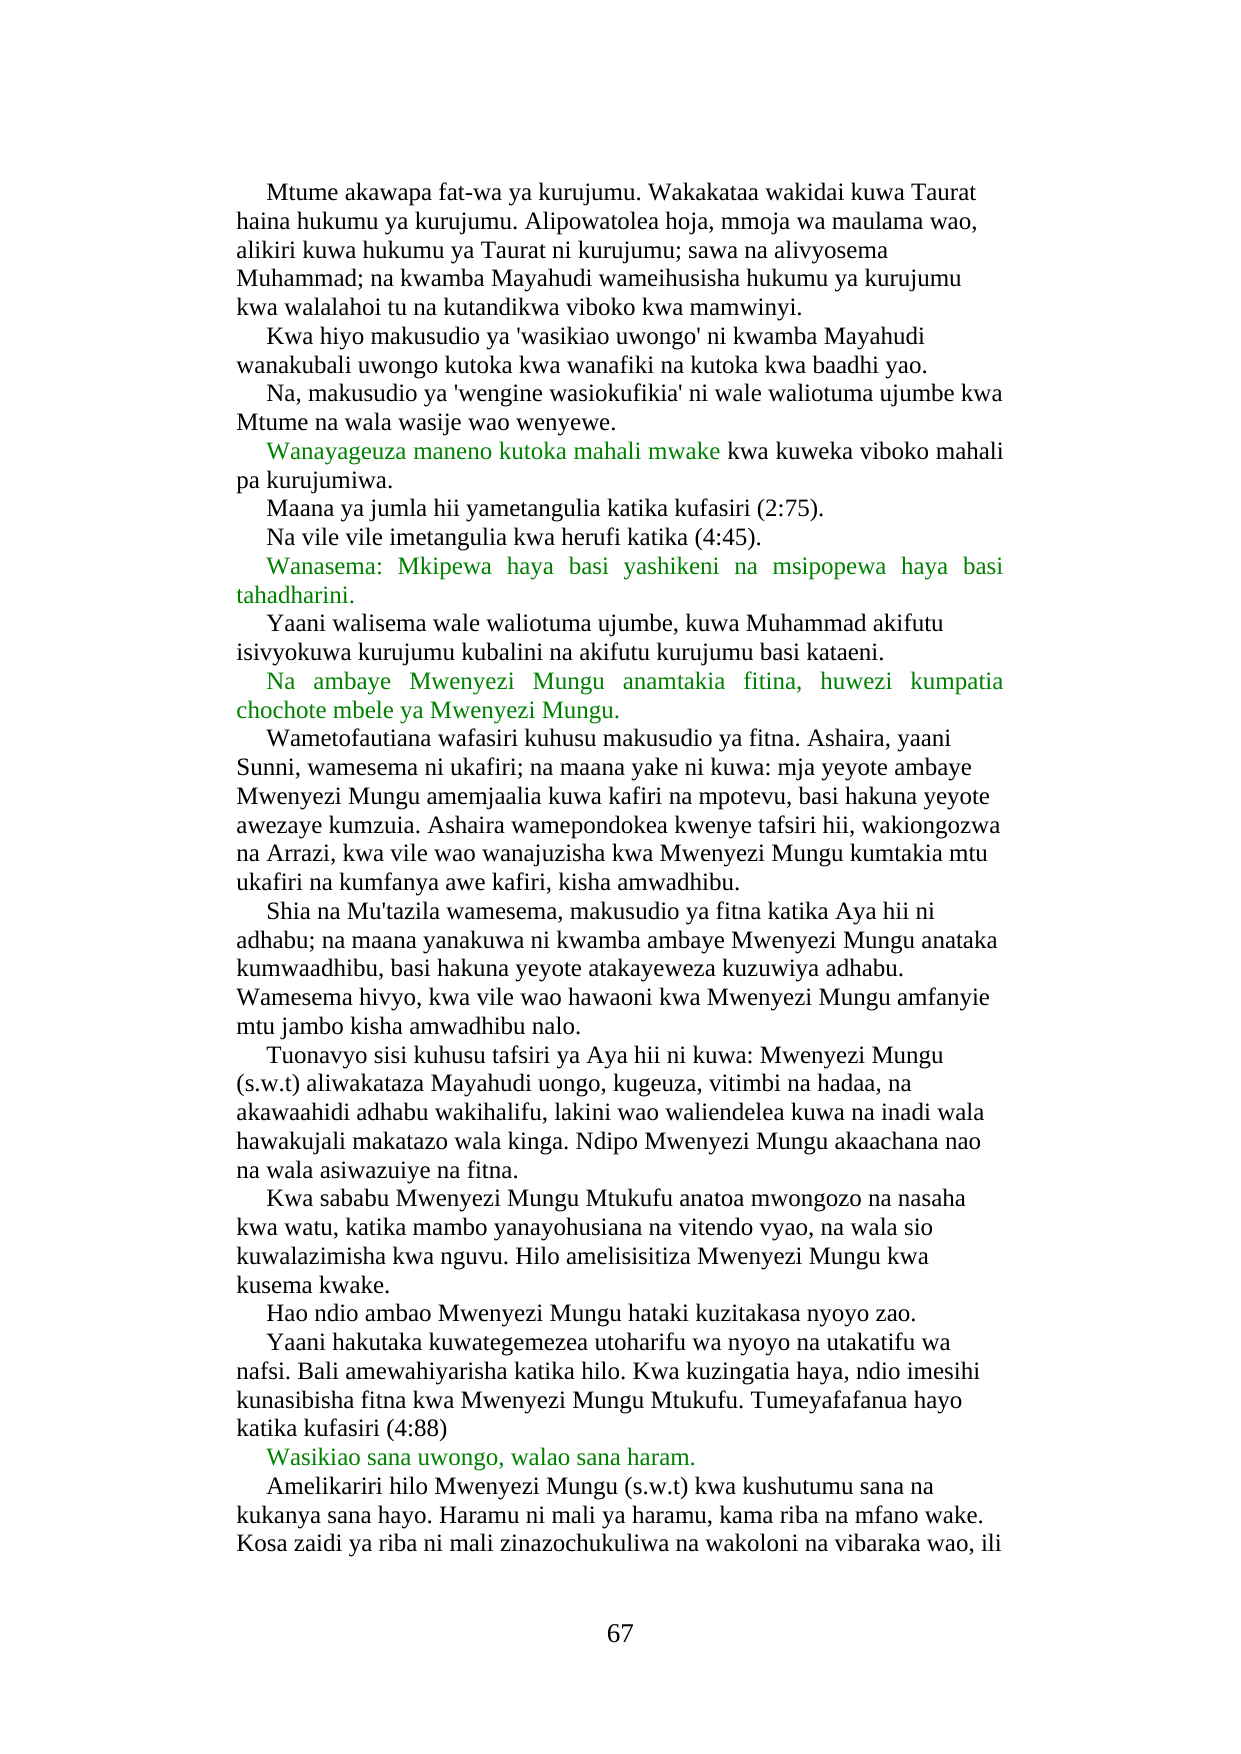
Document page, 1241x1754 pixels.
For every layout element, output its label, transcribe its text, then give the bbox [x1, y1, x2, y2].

text Wanayageuza maneno kutoka mahali mwake kwa kuweka viboko mahali pa kurujumiwa. [236, 436, 1004, 493]
text Shia na Mu'tazila wamesema, makusudio ya fitna katika Aya hii ni adhabu; na maana yanakuwa ni kwamba ambaye Mwenyezi Mungu anataka kumwaadhibu, basi hakuna yeyote atakayeweza kuzuwiya adhabu. Wamesema hivyo, kwa vile wao hawaoni kwa Mwenyezi Mungu amfanyie mtu jambo kisha amwadhibu nalo. [236, 896, 1004, 1040]
text Na, makusudio ya 'wengine wasiokufikia' ni wale waliotuma ujumbe kwa Mtume na wala wasije wao wenyewe. [236, 378, 1004, 436]
text Yaani hakutaka kuwategemezea utoharifu wa nyoyo na utakatifu wa nafsi. Bali amewahiyarisha katika hilo. Kwa kuzingatia haya, ndio imesihi kunasibisha fitna kwa Mwenyezi Mungu Mtukufu. Tumeyafafanua hayo katika kufasiri (4:88) [236, 1327, 1004, 1442]
text Kwa sababu Mwenyezi Mungu Mtukufu anatoa mwongozo na nasaha kwa watu, katika mambo yanayohusiana na vitendo vyao, na wala sio kuwalazimisha kwa nguvu. Hilo amelisisitiza Mwenyezi Mungu kwa kusema kwake. [236, 1183, 1004, 1298]
text Hao ndio ambao Mwenyezi Mungu hataki kuzitakasa nyoyo zao. [236, 1298, 1004, 1327]
text Maana ya jumla hii yametangulia katika kufasiri (2:75). [236, 493, 1004, 522]
text Mtume akawapa fat-wa ya kurujumu. Wakakataa wakidai kuwa Taurat haina hukumu ya kurujumu. Alipowatolea hoja, mmoja wa maulama wao, alikiri kuwa hukumu ya Taurat ni kurujumu; sawa na alivyosema Muhammad; na kwamba Mayahudi wameihusisha hukumu ya kurujumu kwa walalahoi tu na kutandikwa viboko kwa mamwinyi. [236, 177, 1004, 321]
text Wametofautiana wafasiri kuhusu makusudio ya fitna. Ashaira, yaani Sunni, wamesema ni ukafiri; na maana yake ni kuwa: mja yeyote ambaye Mwenyezi Mungu amemjaalia kuwa kafiri na mpotevu, basi hakuna yeyote awezaye kumzuia. Ashaira wamepondokea kwenye tafsiri hii, wakiongozwa na Arrazi, kwa vile wao wanajuzisha kwa Mwenyezi Mungu kumtakia mtu ukafiri na kumfanya awe kafiri, kisha amwadhibu. [236, 723, 1004, 896]
text Wanasema: Mkipewa haya basi yashikeni na msipopewa haya basi tahadharini. [236, 551, 1004, 608]
text Na vile vile imetangulia kwa herufi katika (4:45). [236, 522, 1004, 551]
text Tuonavyo sisi kuhusu tafsiri ya Aya hii ni kuwa: Mwenyezi Mungu (s.w.t) aliwakataza Mayahudi uongo, kugeuza, vitimbi na hadaa, na akawaahidi adhabu wakihalifu, lakini wao waliendelea kuwa na inadi wala hawakujali makatazo wala kinga. Ndipo Mwenyezi Mungu akaachana nao na wala asiwazuiye na fitna. [236, 1040, 1004, 1183]
text Yaani walisema wale waliotuma ujumbe, kuwa Muhammad akifutu isivyokuwa kurujumu kubalini na akifutu kurujumu basi kataeni. [236, 608, 1004, 666]
text Kwa hiyo makusudio ya 'wasikiao uwongo' ni kwamba Mayahudi wanakubali uwongo kutoka kwa wanafiki na kutoka kwa baadhi yao. [236, 321, 1004, 378]
text Na ambaye Mwenyezi Mungu anamtakia fitina, huwezi kumpatia chochote mbele ya Mwenyezi Mungu. [236, 666, 1004, 723]
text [236, 1471, 1004, 1557]
text Wasikiao sana uwongo, walao sana haram. [236, 1442, 1004, 1471]
